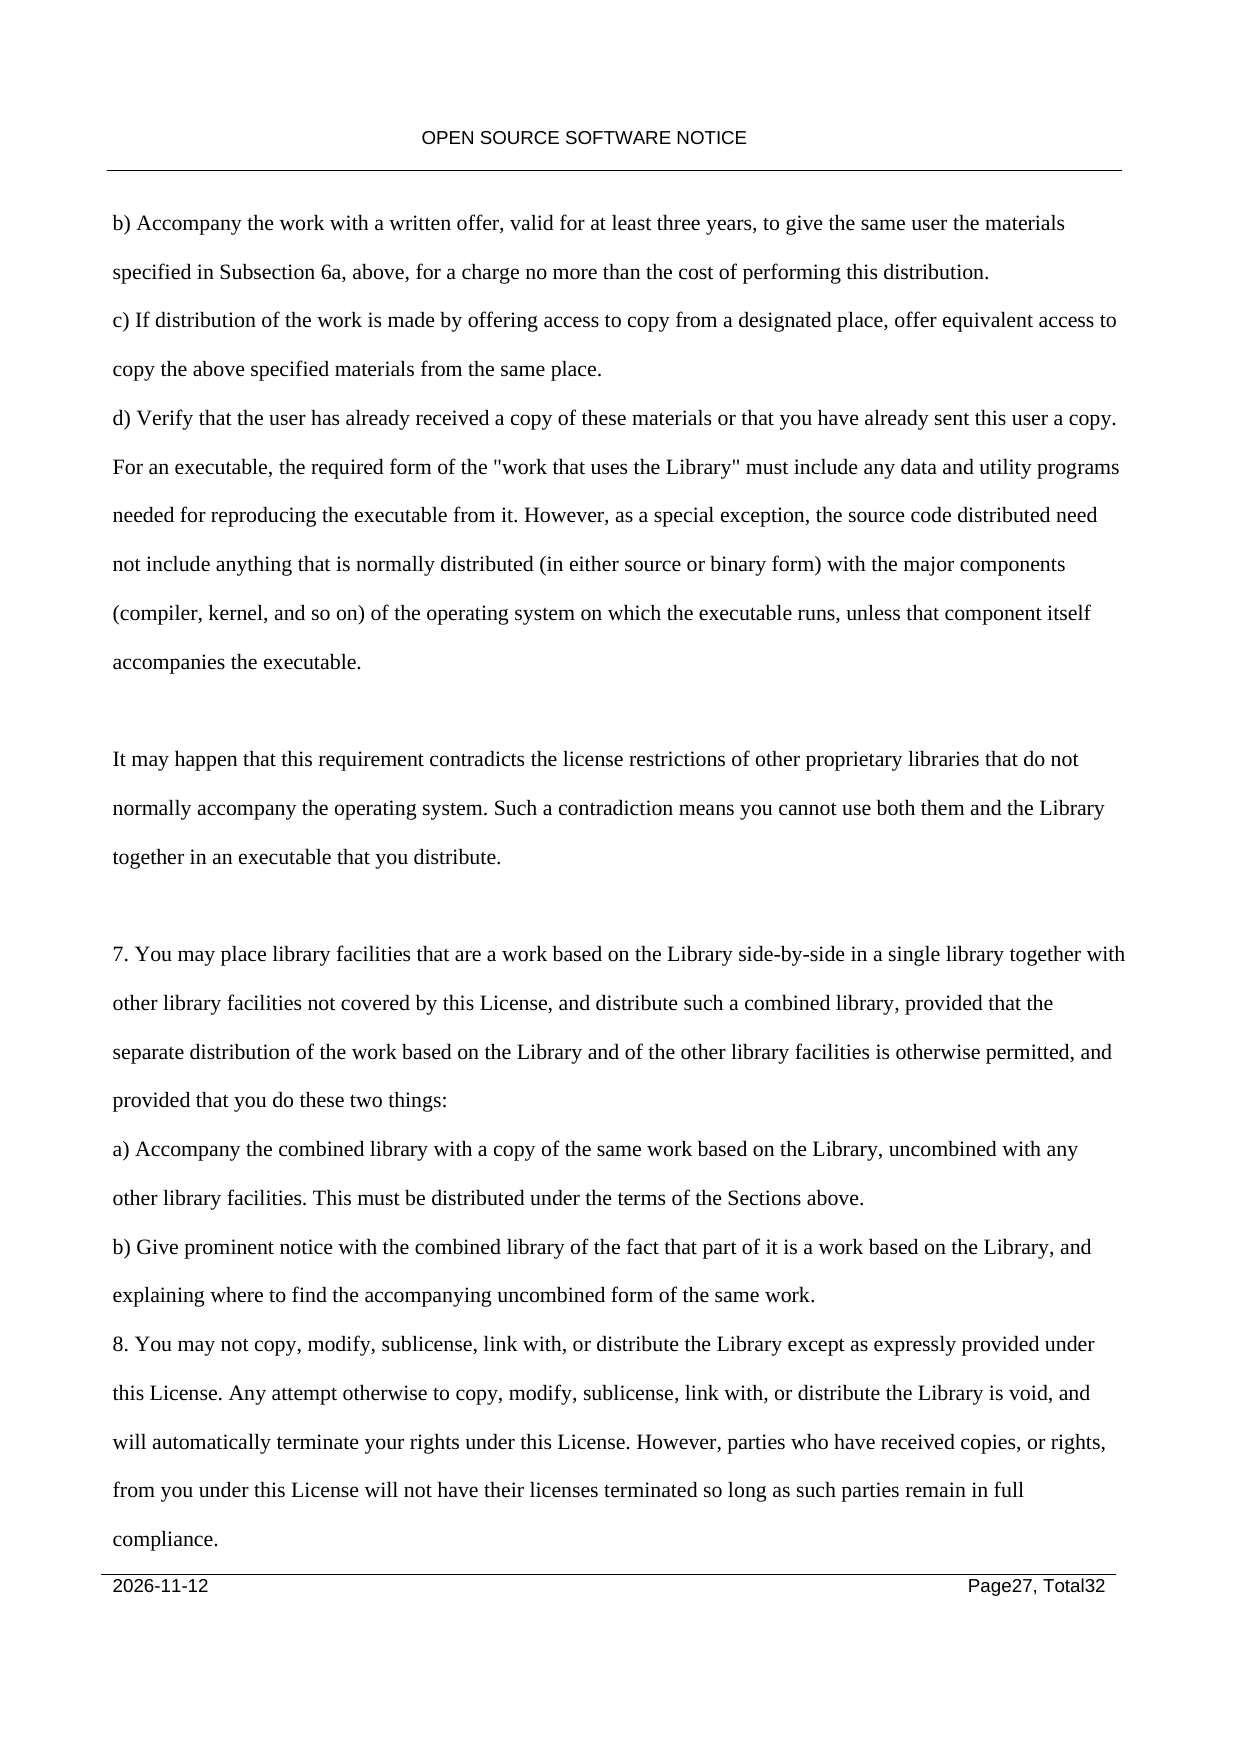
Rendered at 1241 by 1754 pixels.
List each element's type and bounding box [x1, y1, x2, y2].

text [112, 206, 1128, 1555]
